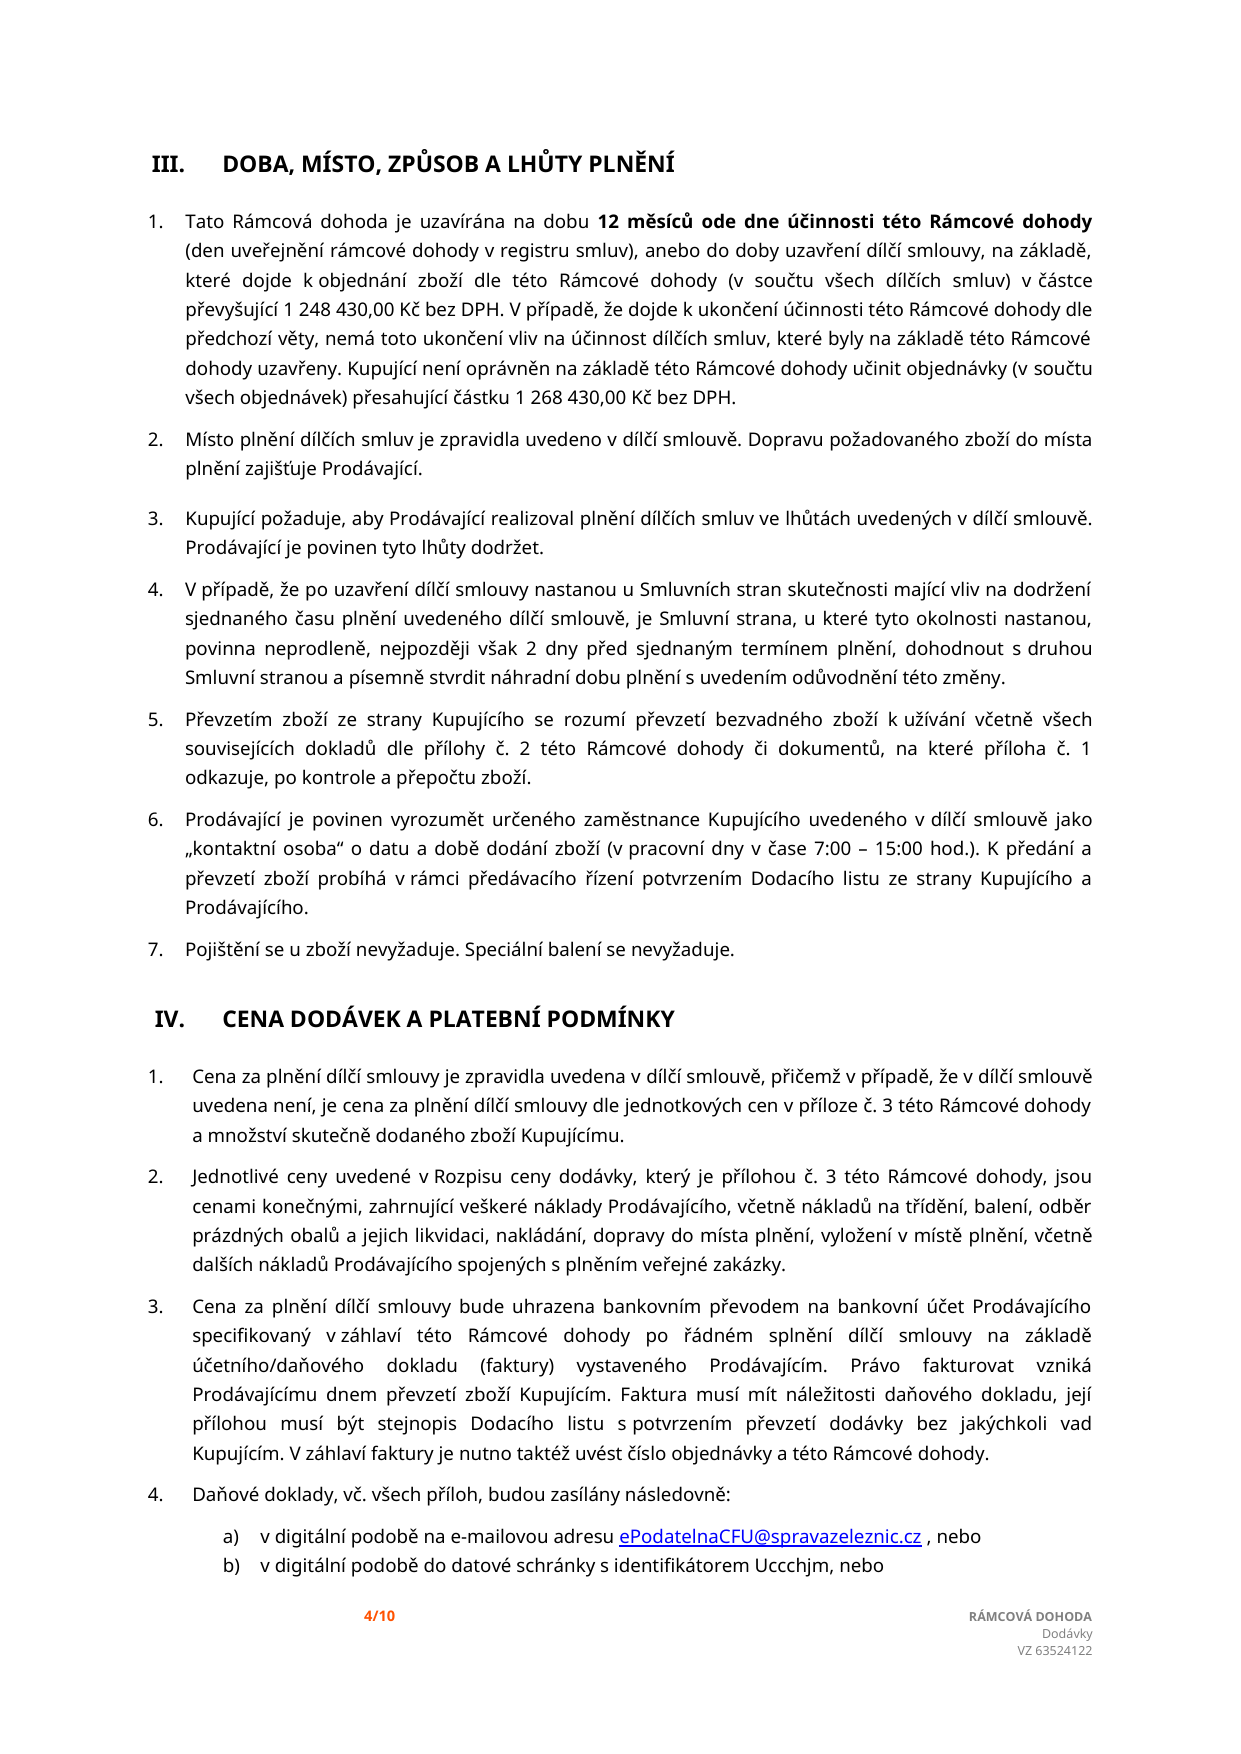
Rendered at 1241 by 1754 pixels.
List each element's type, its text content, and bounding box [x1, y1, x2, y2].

list V případě, že po uzavření dílčí smlouvy nastanou u Smluvních stran skutečnosti mající vliv na dodržení sjednaného času plnění uvedeného dílčí smlouvě, je Smluvní strana, u které tyto okolnosti nastanou, povinna neprodleně, nejpozději však 2 dny před sjednaným termínem plnění, dohodnout s druhou Smluvní stranou a písemně stvrdit náhradní dobu plnění s uvedením odůvodnění této změny. [148, 576, 1093, 690]
list Kupující požaduje, aby Prodávající realizoval plnění dílčích smluv ve lhůtách uvedených v dílčí smlouvě. Prodávající je povinen tyto lhůty dodržet. [148, 505, 1093, 560]
subtitle Jednotlivé ceny uvedené v Rozpisu ceny dodávky, který je přílohou č. 3 této Rámcové dohody, jsou cenami konečnými, zahrnující veškeré náklady Prodávajícího, včetně nákladů na třídění, balení, odběr prázdných obalů a jejich likvidaci, nakládání, dopravy do místa plnění, vyložení v místě plnění, včetně dalších nákladů Prodávajícího spojených s plněním veřejné zakázky. [148, 1164, 1093, 1277]
subtitle Pojištění se u zboží nevyžaduje. Speciální balení se nevyžaduje. [148, 936, 1093, 961]
subtitle Cena za plnění dílčí smlouvy bude uhrazena bankovním převodem na bankovní účet Prodávajícího specifikovaný v záhlaví této Rámcové dohody po řádném splnění dílčí smlouvy na základě účetního/daňového dokladu (faktury) vystaveného Prodávajícím. Právo fakturovat vzniká Prodávajícímu dnem převzetí zboží Kupujícím. Faktura musí mít náležitosti daňového dokladu, její přílohou musí být stejnopis Dodacího listu s potvrzením převzetí dodávky bez jakýchkoli vad Kupujícím. V záhlaví faktury je nutno taktéž uvést číslo objednávky a této Rámcové dohody. [148, 1293, 1093, 1465]
list CENA DODÁVEK A PLATEBNÍ PODMÍNKY [185, 1003, 1093, 1034]
subtitle Daňové doklady, vč. všech příloh, budou zasílány následovně: [148, 1482, 1093, 1507]
list DOBA, MÍSTO, ZPŮSOB A LHŮTY PLNĚNÍ [185, 148, 1093, 179]
list Místo plnění dílčích smluv je zpravidla uvedeno v dílčí smlouvě. Dopravu požadovaného zboží do místa plnění zajišťuje Prodávající. [148, 426, 1093, 481]
subtitle Prodávající je povinen vyrozumět určeného zaměstnance Kupujícího uvedeného v dílčí smlouvě jako „kontaktní osoba“ o datu a době dodání zboží (v pracovní dny v čase 7:00 – 15:00 hod.). K předání a převzetí zboží probíhá v rámci předávacího řízení potvrzením Dodacího listu ze strany Kupujícího a Prodávajícího. [148, 806, 1093, 919]
list Převzetím zboží ze strany Kupujícího se rozumí převzetí bezvadného zboží k užívání včetně všech souvisejících dokladů dle přílohy č. 2 této Rámcové dohody či dokumentů, na které příloha č. 1 odkazuje, po kontrole a přepočtu zboží. [148, 706, 1093, 790]
list Tato Rámcová dohoda je uzavírána na dobu 12 měsíců ode dne účinnosti této Rámcové dohody (den uveřejnění rámcové dohody v registru smluv), anebo do doby uzavření dílčí smlouvy, na základě, které dojde k objednání zboží dle této Rámcové dohody (v součtu všech dílčích smluv) v částce převyšující 1 248 430,00 Kč bez DPH. V případě, že dojde k ukončení účinnosti této Rámcové dohody dle předchozí věty, nemá toto ukončení vliv na účinnost dílčích smluv, které byly na základě této Rámcové dohody uzavřeny. Kupující není oprávněn na základě této Rámcové dohody učinit objednávky (v součtu všech objednávek) přesahující částku 1 268 430,00 Kč bez DPH. [148, 208, 1093, 410]
list v digitální podobě do datové schránky s identifikátorem Uccchjm, nebo [223, 1553, 1093, 1578]
subtitle Cena za plnění dílčí smlouvy je zpravidla uvedena v dílčí smlouvě, přičemž v případě, že v dílčí smlouvě uvedena není, je cena za plnění dílčí smlouvy dle jednotkových cen v příloze č. 3 této Rámcové dohody a množství skutečně dodaného zboží Kupujícímu. [148, 1063, 1093, 1148]
list v digitální podobě na e-mailovou adresu ePodatelnaCFU@spravazeleznic.cz , nebo [223, 1523, 1093, 1549]
